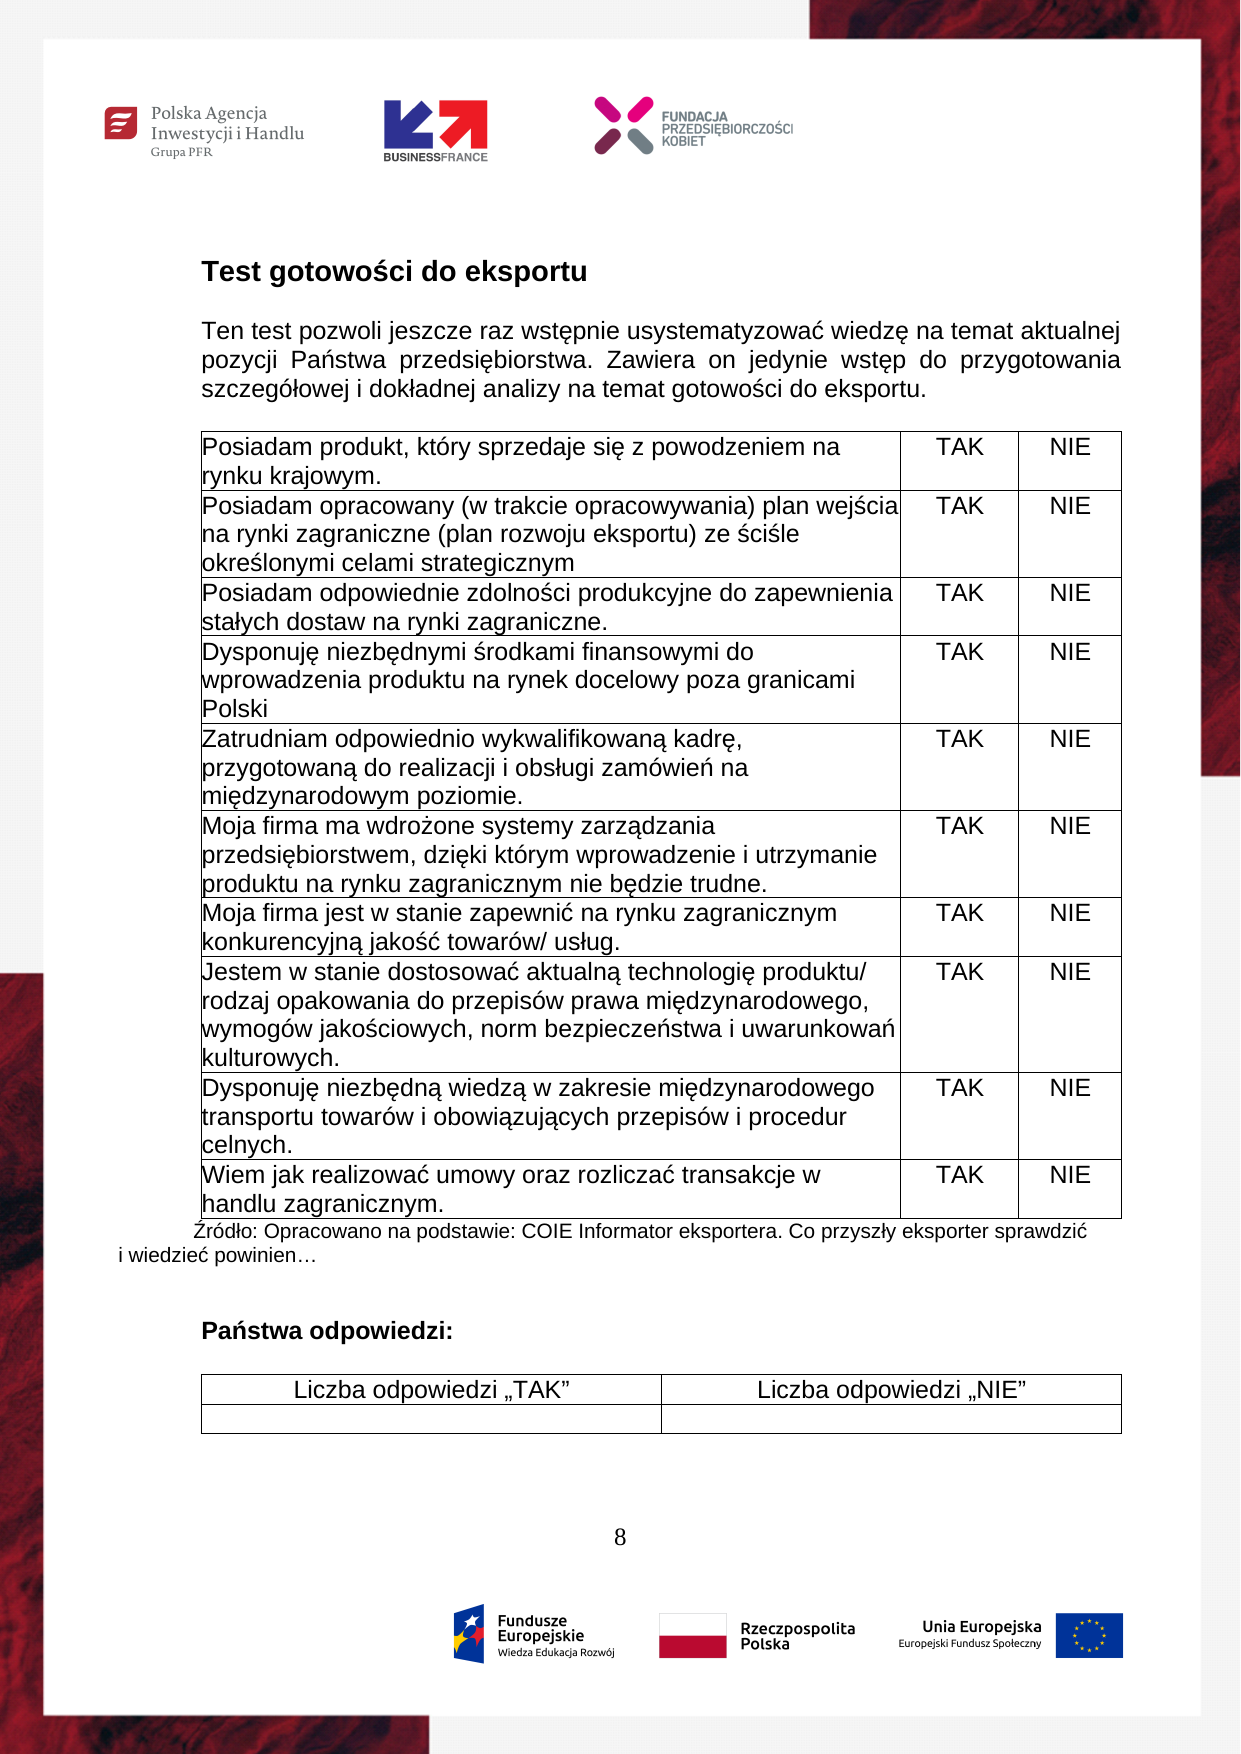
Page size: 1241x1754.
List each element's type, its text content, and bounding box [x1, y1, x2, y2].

table_header TAK [901, 432, 1018, 489]
table_cell Posiadam opracowany (w trakcie opracowywania) plan wejścia na rynki zagraniczne (plan rozwoju eksportu) ze ściśle określonymi celami strategicznym [202, 491, 900, 577]
table_cell TAK [901, 578, 1018, 635]
table_cell NIE [1019, 491, 1121, 577]
table_header Posiadam produkt, który sprzedaje się z powodzeniem na rynku krajowym. [202, 432, 900, 489]
table_cell Posiadam odpowiednie zdolności produkcyjne do zapewnienia stałych dostaw na rynki zagraniczne. [202, 578, 900, 635]
table_cell [202, 1405, 661, 1433]
table_cell NIE [1019, 578, 1121, 635]
table_cell TAK [901, 724, 1018, 810]
table_cell [662, 1405, 1121, 1433]
table_cell TAK [901, 1160, 1018, 1218]
table_cell NIE [1019, 636, 1121, 723]
table_cell Jestem w stanie dostosować aktualną technologię produktu/ rodzaj opakowania do przepisów prawa międzynarodowego, wymogów jakościowych, norm bezpieczeństwa i uwarunkowań kulturowych. [202, 957, 900, 1072]
table_cell TAK [901, 811, 1018, 897]
table_header NIE [1019, 432, 1121, 489]
table_cell TAK [901, 957, 1018, 1072]
table_cell TAK [901, 491, 1018, 577]
table_cell Moja firma jest w stanie zapewnić na rynku zagranicznym konkurencyjną jakość towarów/ usług. [202, 898, 900, 956]
table_cell TAK [901, 1073, 1018, 1159]
table_header Liczba odpowiedzi „NIE” [662, 1375, 1121, 1403]
table_header Liczba odpowiedzi „TAK” [202, 1375, 661, 1403]
table_cell Dysponuję niezbędną wiedzą w zakresie międzynarodowego transportu towarów i obowiązujących przepisów i procedur celnych. [202, 1073, 900, 1159]
table_cell NIE [1019, 898, 1121, 956]
table_cell NIE [1019, 1073, 1121, 1159]
table_cell Zatrudniam odpowiednio wykwalifikowaną kadrę, przygotowaną do realizacji i obsługi zamówień na międzynarodowym poziomie. [202, 724, 900, 810]
table_cell Moja firma ma wdrożone systemy zarządzania przedsiębiorstwem, dzięki którym wprowadzenie i utrzymanie produktu na rynku zagranicznym nie będzie trudne. [202, 811, 900, 897]
table_cell NIE [1019, 957, 1121, 1072]
table_cell NIE [1019, 724, 1121, 810]
text Ten test pozwoli jeszcze raz wstępnie usystematyzować wiedzę na temat aktualnej pozycji Państwa przedsiębiorstwa. Zawiera on jedynie wstęp do przygotowania szczegółowej i dokładnej analizy na temat gotowości do eksportu. [201, 316, 1122, 402]
table_cell TAK [901, 898, 1018, 956]
text Źródło: Opracowano na podstawie: COIE Informator eksportera. Co przyszły eksporter sprawdzić i wiedzieć powinien… [118, 1219, 1122, 1267]
picture [0, 0, 1241, 1754]
text Test gotowości do eksportu [201, 254, 1122, 287]
text Państwa odpowiedzi: [201, 1316, 1122, 1345]
table_cell Wiem jak realizować umowy oraz rozliczać transakcje w handlu zagranicznym. [202, 1160, 900, 1218]
table_cell NIE [1019, 811, 1121, 897]
table_cell TAK [901, 636, 1018, 723]
table_cell NIE [1019, 1160, 1121, 1218]
table_cell Dysponuję niezbędnymi środkami finansowymi do wprowadzenia produktu na rynek docelowy poza granicami Polski [202, 636, 900, 723]
